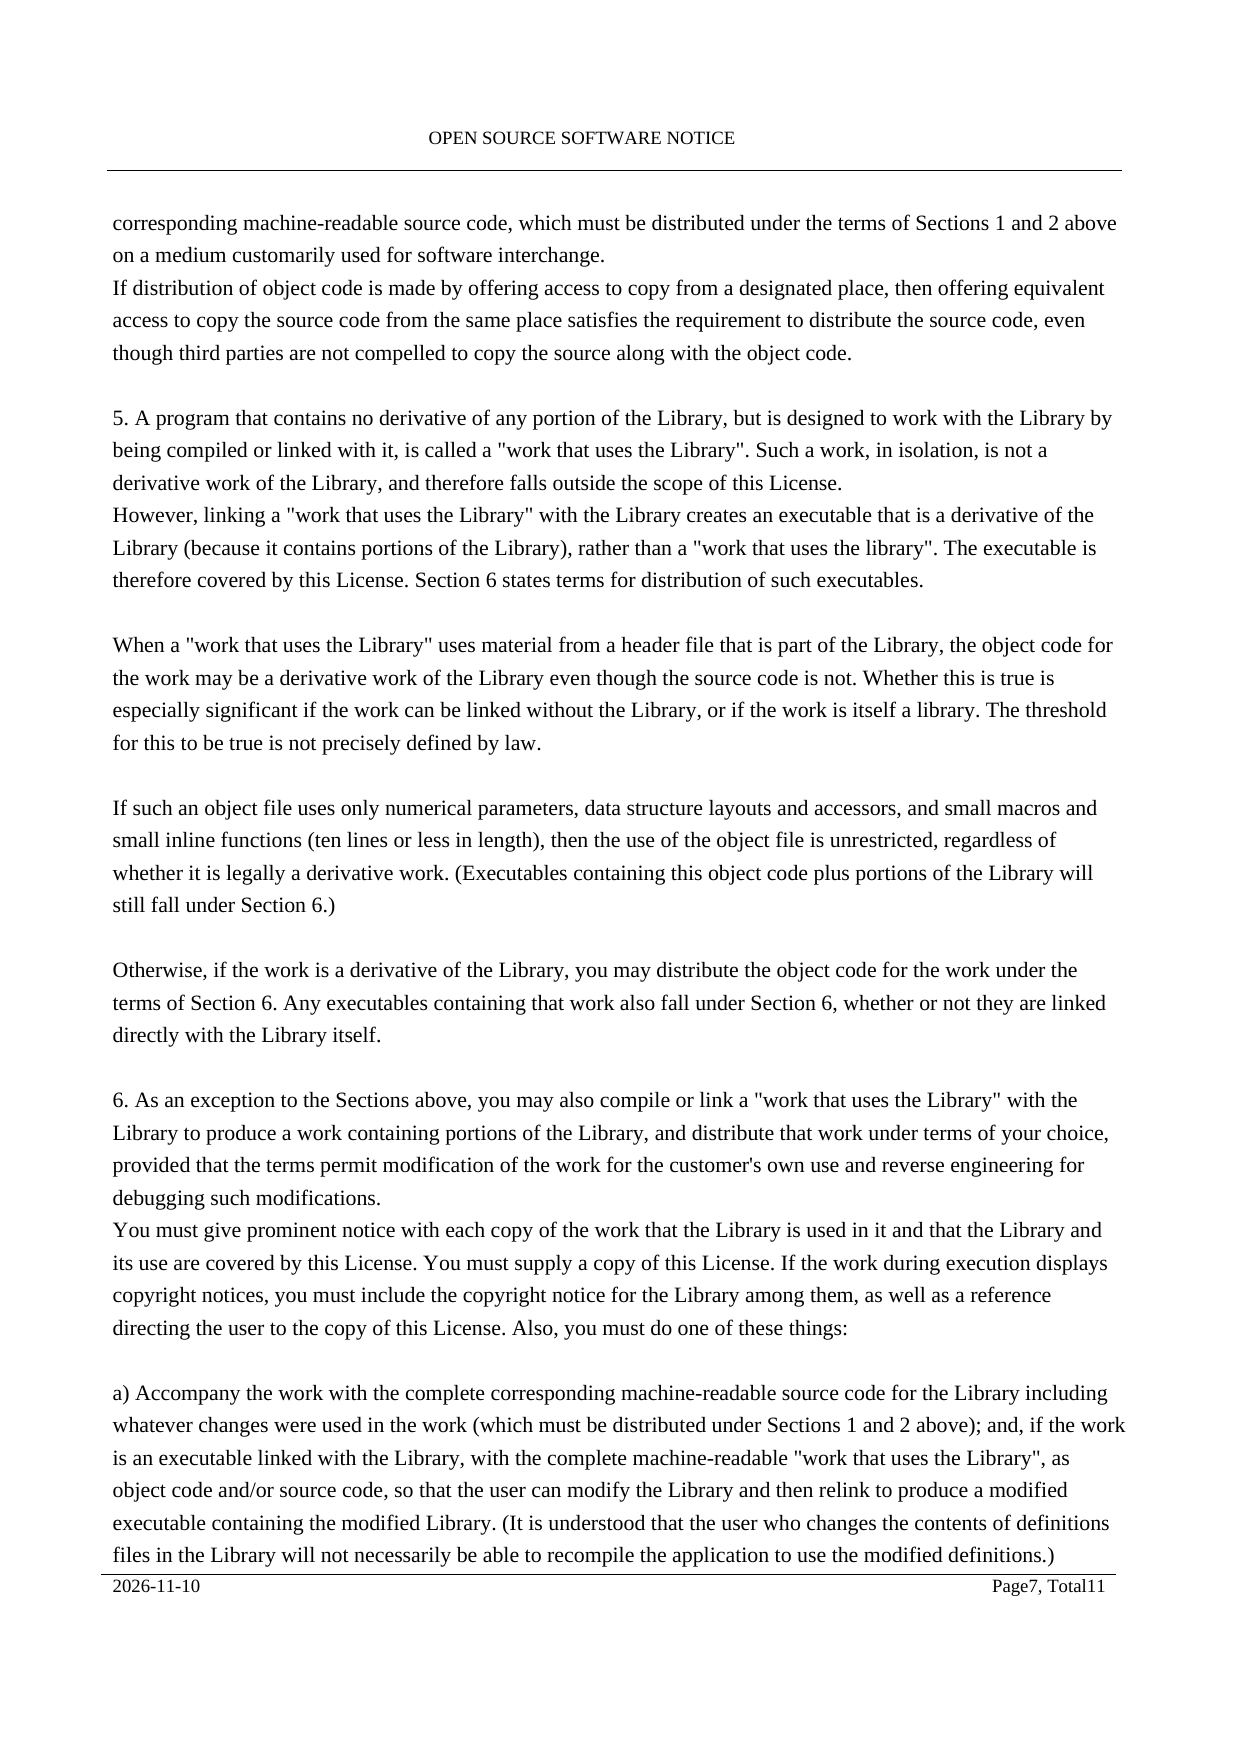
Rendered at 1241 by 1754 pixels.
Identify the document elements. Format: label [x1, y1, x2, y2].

text [112, 206, 1128, 1571]
